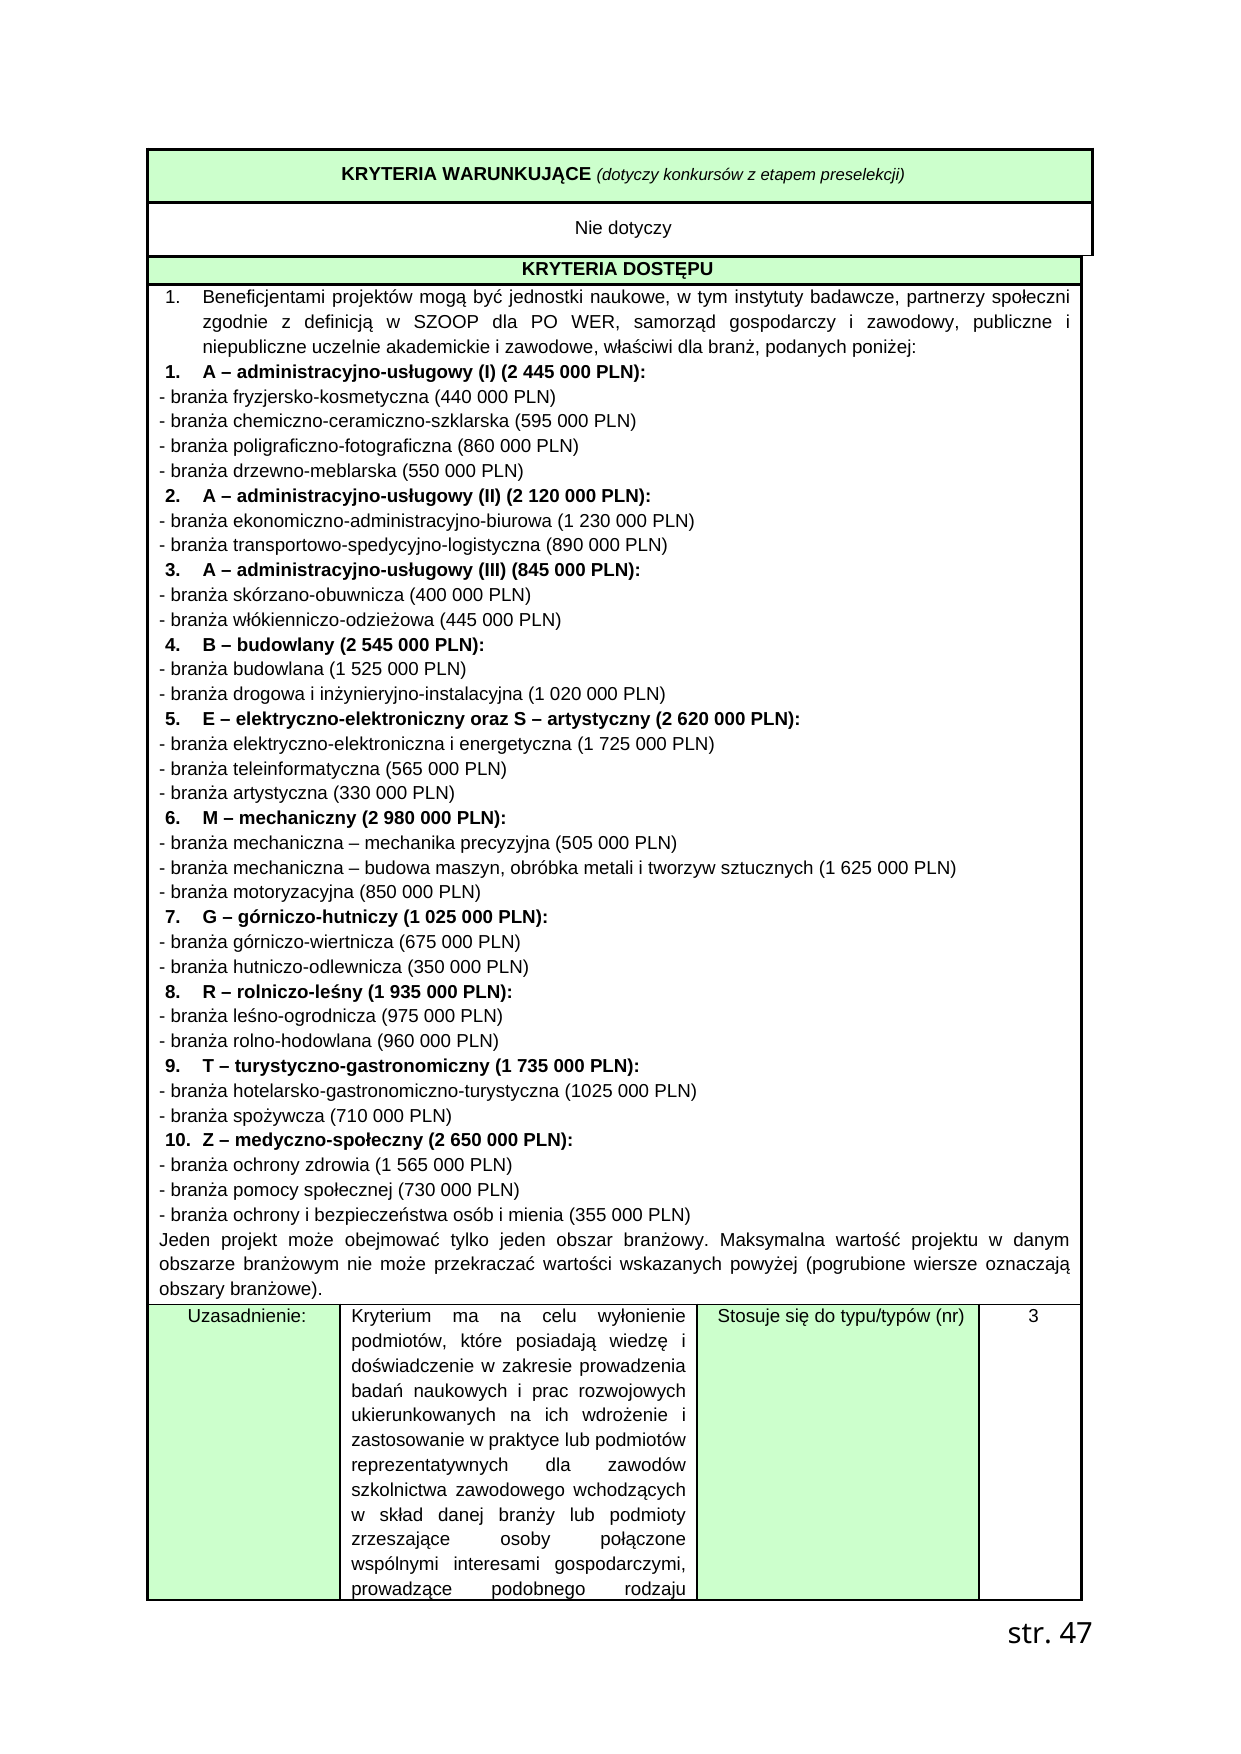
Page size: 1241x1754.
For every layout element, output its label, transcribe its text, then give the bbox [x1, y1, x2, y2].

table_cell 3 [980, 1305, 1080, 1599]
table_cell Beneficjentami projektów mogą być jednostki naukowe, w tym instytuty badawcze, partnerzy społeczni zgodnie z definicją w SZOOP dla PO WER, samorząd gospodarczy i zawodowy, publiczne i niepubliczne uczelnie akademickie i zawodowe, właściwi dla branż, podanych poniżej: A – administracyjno-usługowy (I) (2 445 000 PLN): - branża fryzjersko-kosmetyczna (440 000 PLN) - branża chemiczno-ceramiczno-szklarska (595 000 PLN) - branża poligraficzno-fotograficzna (860 000 PLN) - branża drzewno-meblarska (550 000 PLN) A – administracyjno-usługowy (II) (2 120 000 PLN): - branża ekonomiczno-administracyjno-biurowa (1 230 000 PLN) - branża transportowo-spedycyjno-logistyczna (890 000 PLN) A – administracyjno-usługowy (III) (845 000 PLN): - branża skórzano-obuwnicza (400 000 PLN) - branża włókienniczo-odzieżowa (445 000 PLN) B – budowlany (2 545 000 PLN): - branża budowlana (1 525 000 PLN) - branża drogowa i inżynieryjno-instalacyjna (1 020 000 PLN) E – elektryczno-elektroniczny oraz S – artystyczny (2 620 000 PLN): - branża elektryczno-elektroniczna i energetyczna (1 725 000 PLN) - branża teleinformatyczna (565 000 PLN) - branża artystyczna (330 000 PLN) M – mechaniczny (2 980 000 PLN): - branża mechaniczna – mechanika precyzyjna (505 000 PLN) - branża mechaniczna – budowa maszyn, obróbka metali i tworzyw sztucznych (1 625 000 PLN) - branża motoryzacyjna (850 000 PLN) G – górniczo-hutniczy (1 025 000 PLN): - branża górniczo-wiertnicza (675 000 PLN) - branża hutniczo-odlewnicza (350 000 PLN) R – rolniczo-leśny (1 935 000 PLN): - branża leśno-ogrodnicza (975 000 PLN) - branża rolno-hodowlana (960 000 PLN) T – turystyczno-gastronomiczny (1 735 000 PLN): - branża hotelarsko-gastronomiczno-turystyczna (1025 000 PLN) - branża spożywcza (710 000 PLN) Z – medyczno-społeczny (2 650 000 PLN): - branża ochrony zdrowia (1 565 000 PLN) - branża pomocy społecznej (730 000 PLN) - branża ochrony i bezpieczeństwa osób i mienia (355 000 PLN) Jeden projekt może obejmować tylko jeden obszar branżowy. Maksymalna wartość projektu w danym obszarze branżowym nie może przekraczać wartości wskazanych powyżej (pogrubione wiersze oznaczają obszary branżowe). [149, 286, 1080, 1303]
table_cell KRYTERIA DOSTĘPU [149, 258, 1080, 283]
table_cell Uzasadnienie: [149, 1305, 339, 1599]
table_cell KRYTERIA WARUNKUJĄCE (dotyczy konkursów z etapem preselekcji) [149, 151, 1091, 201]
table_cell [341, 1305, 696, 1599]
table_cell Nie dotyczy [149, 204, 1091, 255]
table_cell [698, 1305, 978, 1599]
